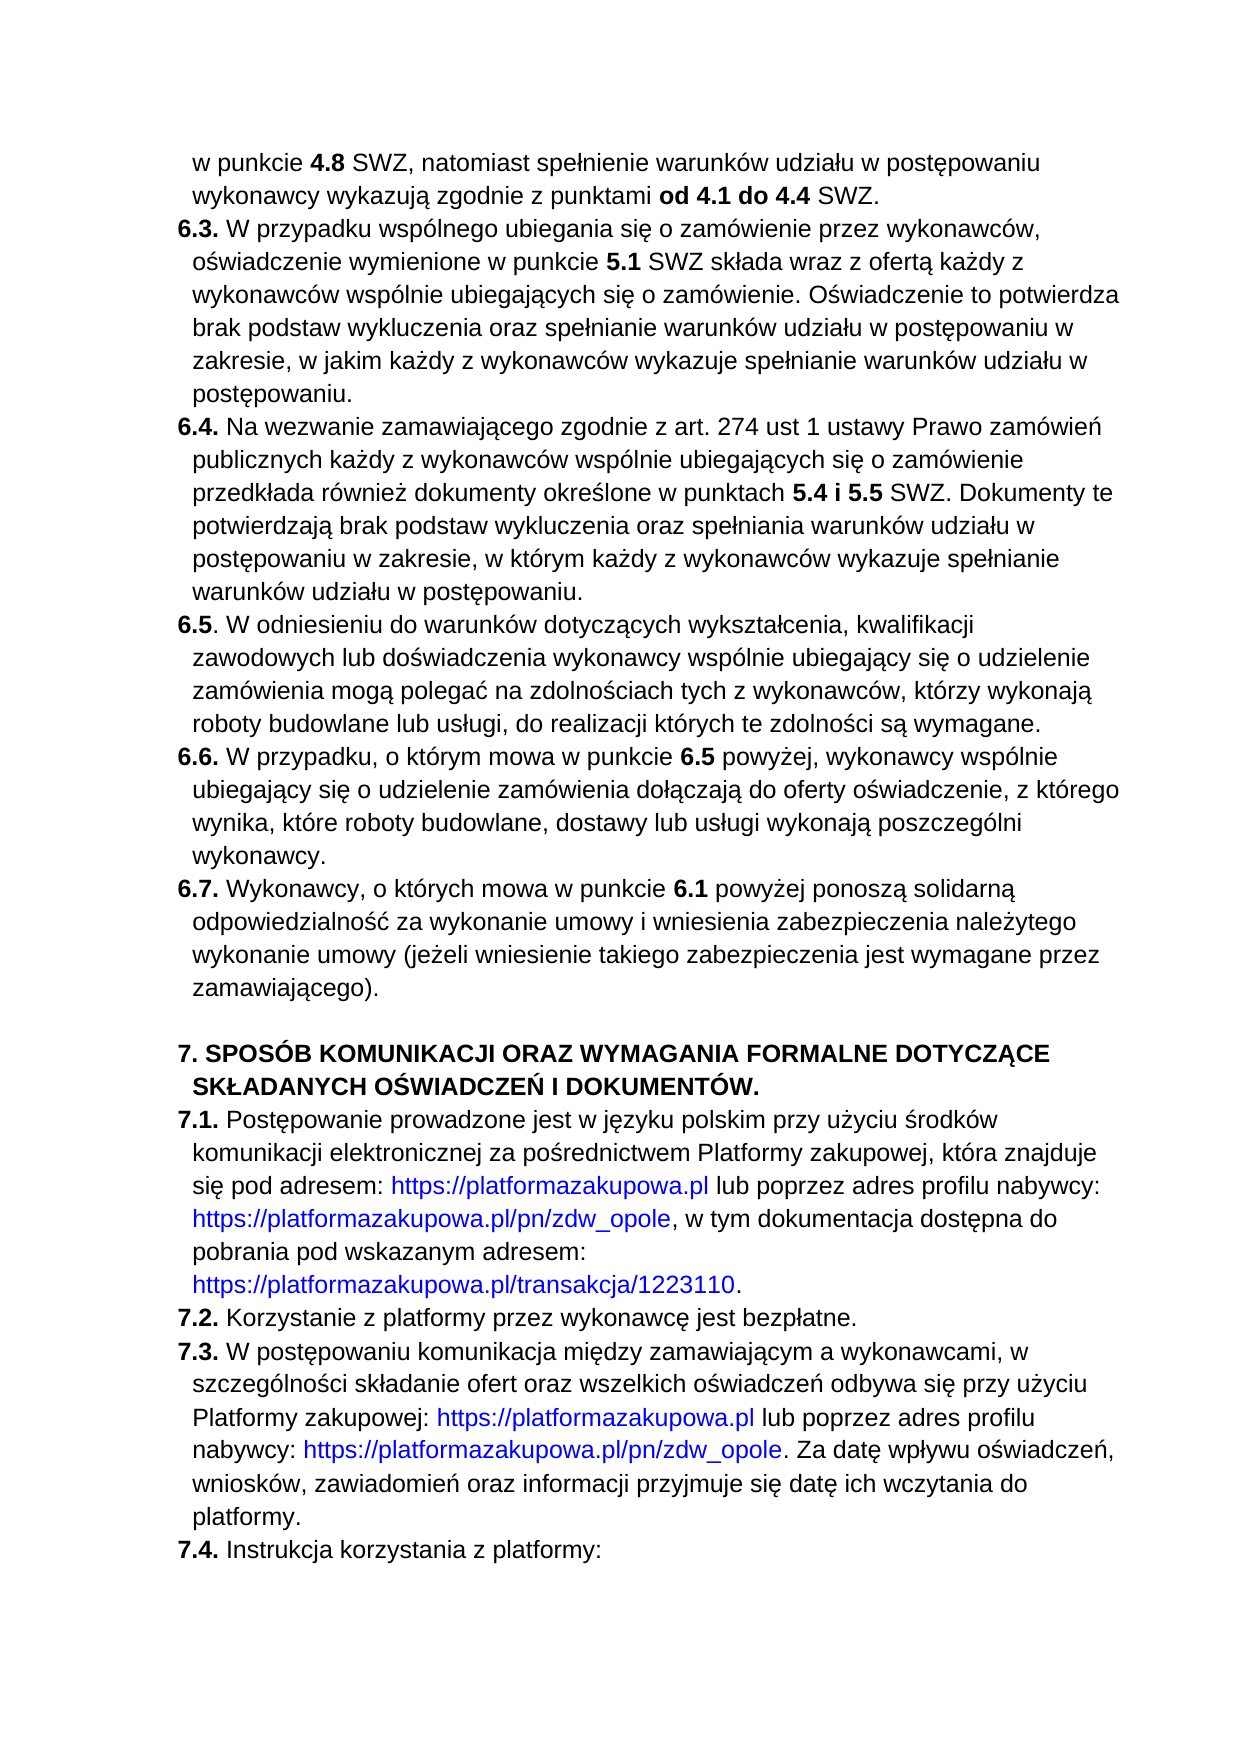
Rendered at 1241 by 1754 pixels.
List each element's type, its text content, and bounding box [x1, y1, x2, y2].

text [177, 148, 1122, 209]
text 6.3. W przypadku wspólnego ubiegania się o zamówienie przez wykonawców, oświadczenie wymienione w punkcie 5.1 SWZ składa wraz z ofertą każdy z wykonawców wspólnie ubiegających się o zamówienie. Oświadczenie to potwierdza brak podstaw wykluczenia oraz spełnianie warunków udziału w postępowaniu w zakresie, w jakim każdy z wykonawców wykazuje spełnianie warunków udziału w postępowaniu. [177, 214, 1122, 408]
text 7.3. W postępowaniu komunikacja między zamawiającym a wykonawcami, w szczególności składanie ofert oraz wszelkich oświadczeń odbywa się przy użyciu Platformy zakupowej: https://platformazakupowa.pl lub poprzez adres profilu nabywcy: https://platformazakupowa.pl/pn/zdw_opole. Za datę wpływu oświadczeń, wniosków, zawiadomień oraz informacji przyjmuje się datę ich wczytania do platformy. [177, 1336, 1122, 1530]
text 6.5. W odniesieniu do warunków dotyczących wykształcenia, kwalifikacji zawodowych lub doświadczenia wykonawcy wspólnie ubiegający się o udzielenie zamówienia mogą polegać na zdolnościach tych z wykonawców, którzy wykonają roboty budowlane lub usługi, do realizacji których te zdolności są wymagane. [177, 610, 1122, 738]
text 7.2. Korzystanie z platformy przez wykonawcę jest bezpłatne. [177, 1303, 1122, 1332]
text 6.6. W przypadku, o którym mowa w punkcie 6.5 powyżej, wykonawcy wspólnie ubiegający się o udzielenie zamówienia dołączają do oferty oświadczenie, z którego wynika, które roboty budowlane, dostawy lub usługi wykonają poszczególni wykonawcy. [177, 742, 1122, 870]
text 6.7. Wykonawcy, o których mowa w punkcie 6.1 powyżej ponoszą solidarną odpowiedzialność za wykonanie umowy i wniesienia zabezpieczenia należytego wykonanie umowy (jeżeli wniesienie takiego zabezpieczenia jest wymagane przez zamawiającego). [177, 874, 1122, 1002]
text 7.1. Postępowanie prowadzone jest w języku polskim przy użyciu środków komunikacji elektronicznej za pośrednictwem Platformy zakupowej, która znajduje się pod adresem: https://platformazakupowa.pl lub poprzez adres profilu nabywcy: https://platformazakupowa.pl/pn/zdw_opole, w tym dokumentacja dostępna do pobrania pod wskazanym adresem: https://platformazakupowa.pl/transakcja/1223110. [177, 1105, 1122, 1299]
text 6.4. Na wezwanie zamawiającego zgodnie z art. 274 ust 1 ustawy Prawo zamówień publicznych każdy z wykonawców wspólnie ubiegających się o zamówienie przedkłada również dokumenty określone w punktach 5.4 i 5.5 SWZ. Dokumenty te potwierdzają brak podstaw wykluczenia oraz spełniania warunków udziału w postępowaniu w zakresie, w którym każdy z wykonawców wykazuje spełnianie warunków udziału w postępowaniu. [177, 412, 1122, 606]
text 7.4. Instrukcja korzystania z platformy: [177, 1534, 1122, 1563]
text 7. SPOSÓB KOMUNIKACJI ORAZ WYMAGANIA FORMALNE DOTYCZĄCE SKŁADANYCH OŚWIADCZEŃ I DOKUMENTÓW. [177, 1039, 1122, 1101]
